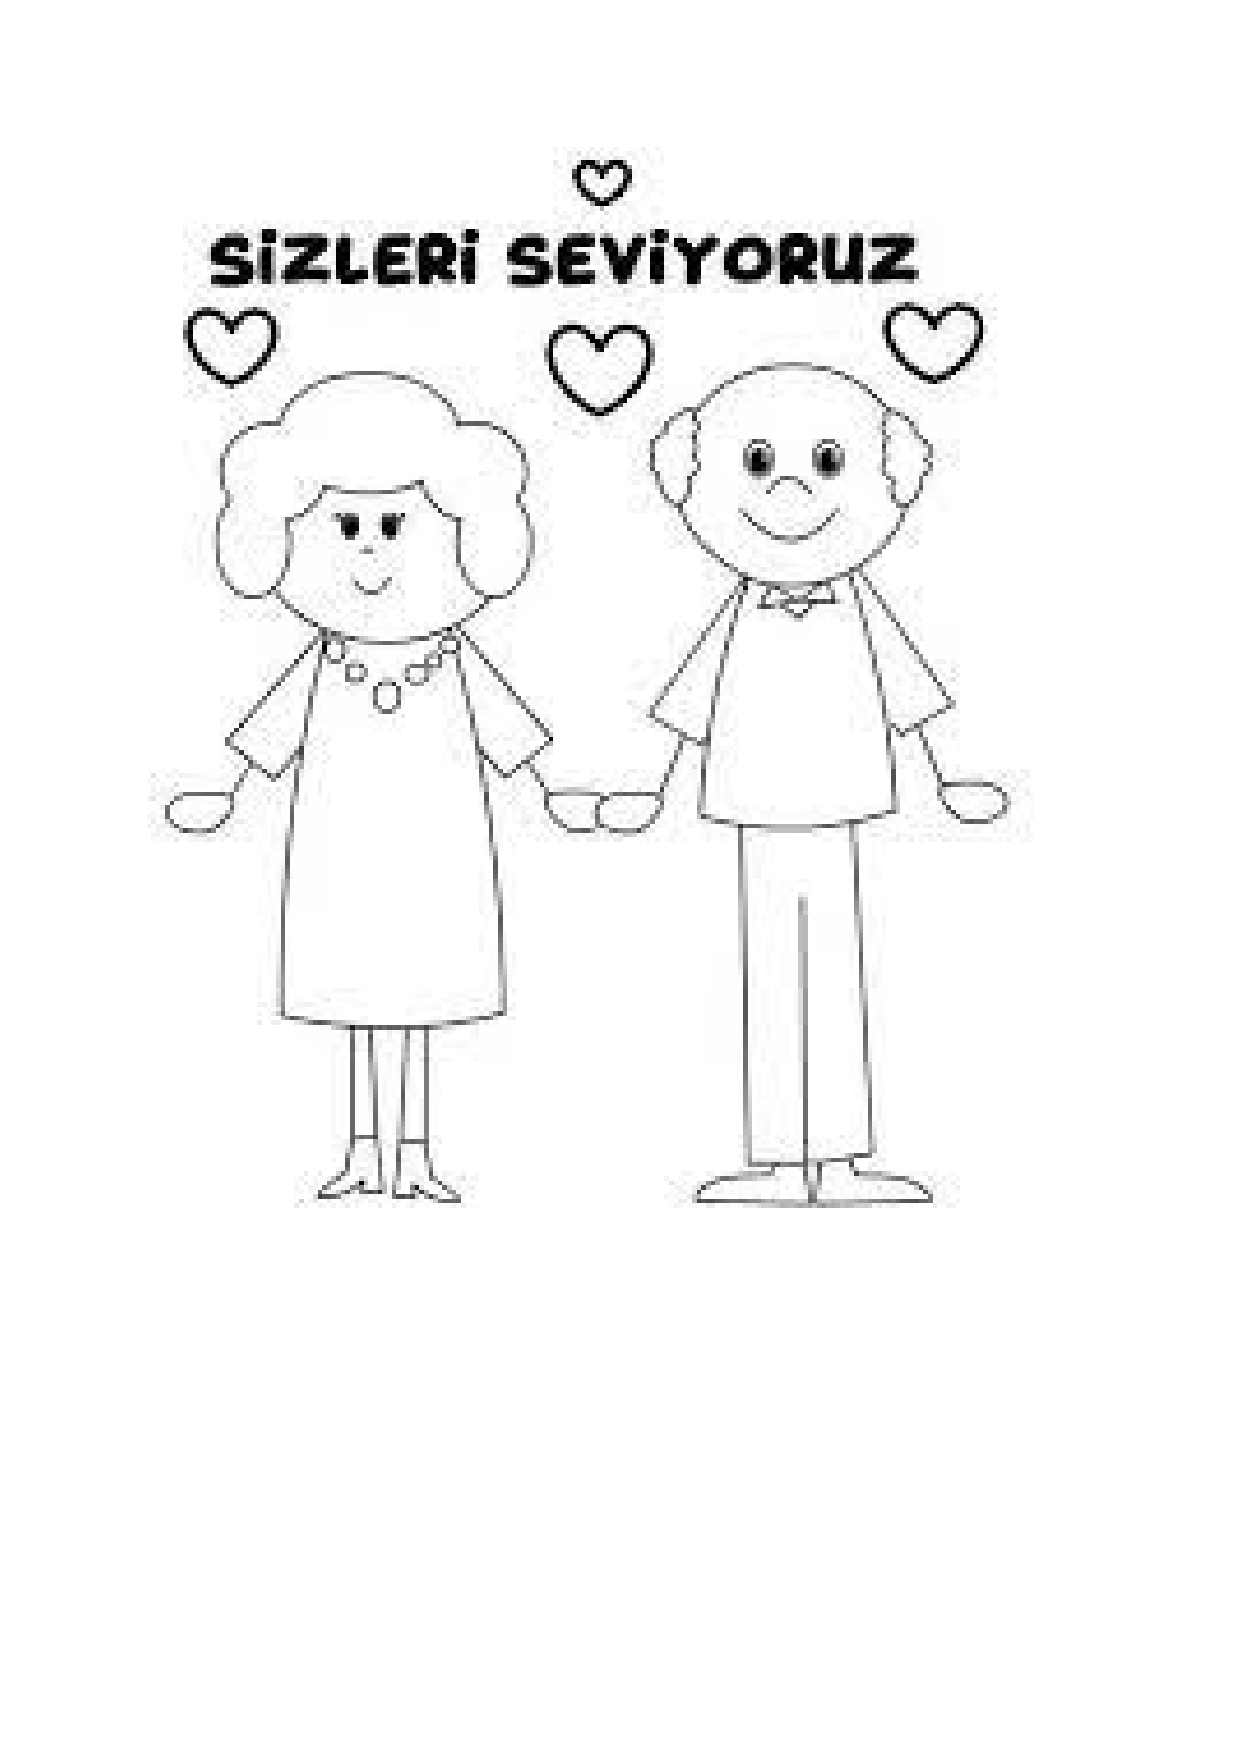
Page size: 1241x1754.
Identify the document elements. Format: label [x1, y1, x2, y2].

picture [147, 147, 1044, 1332]
